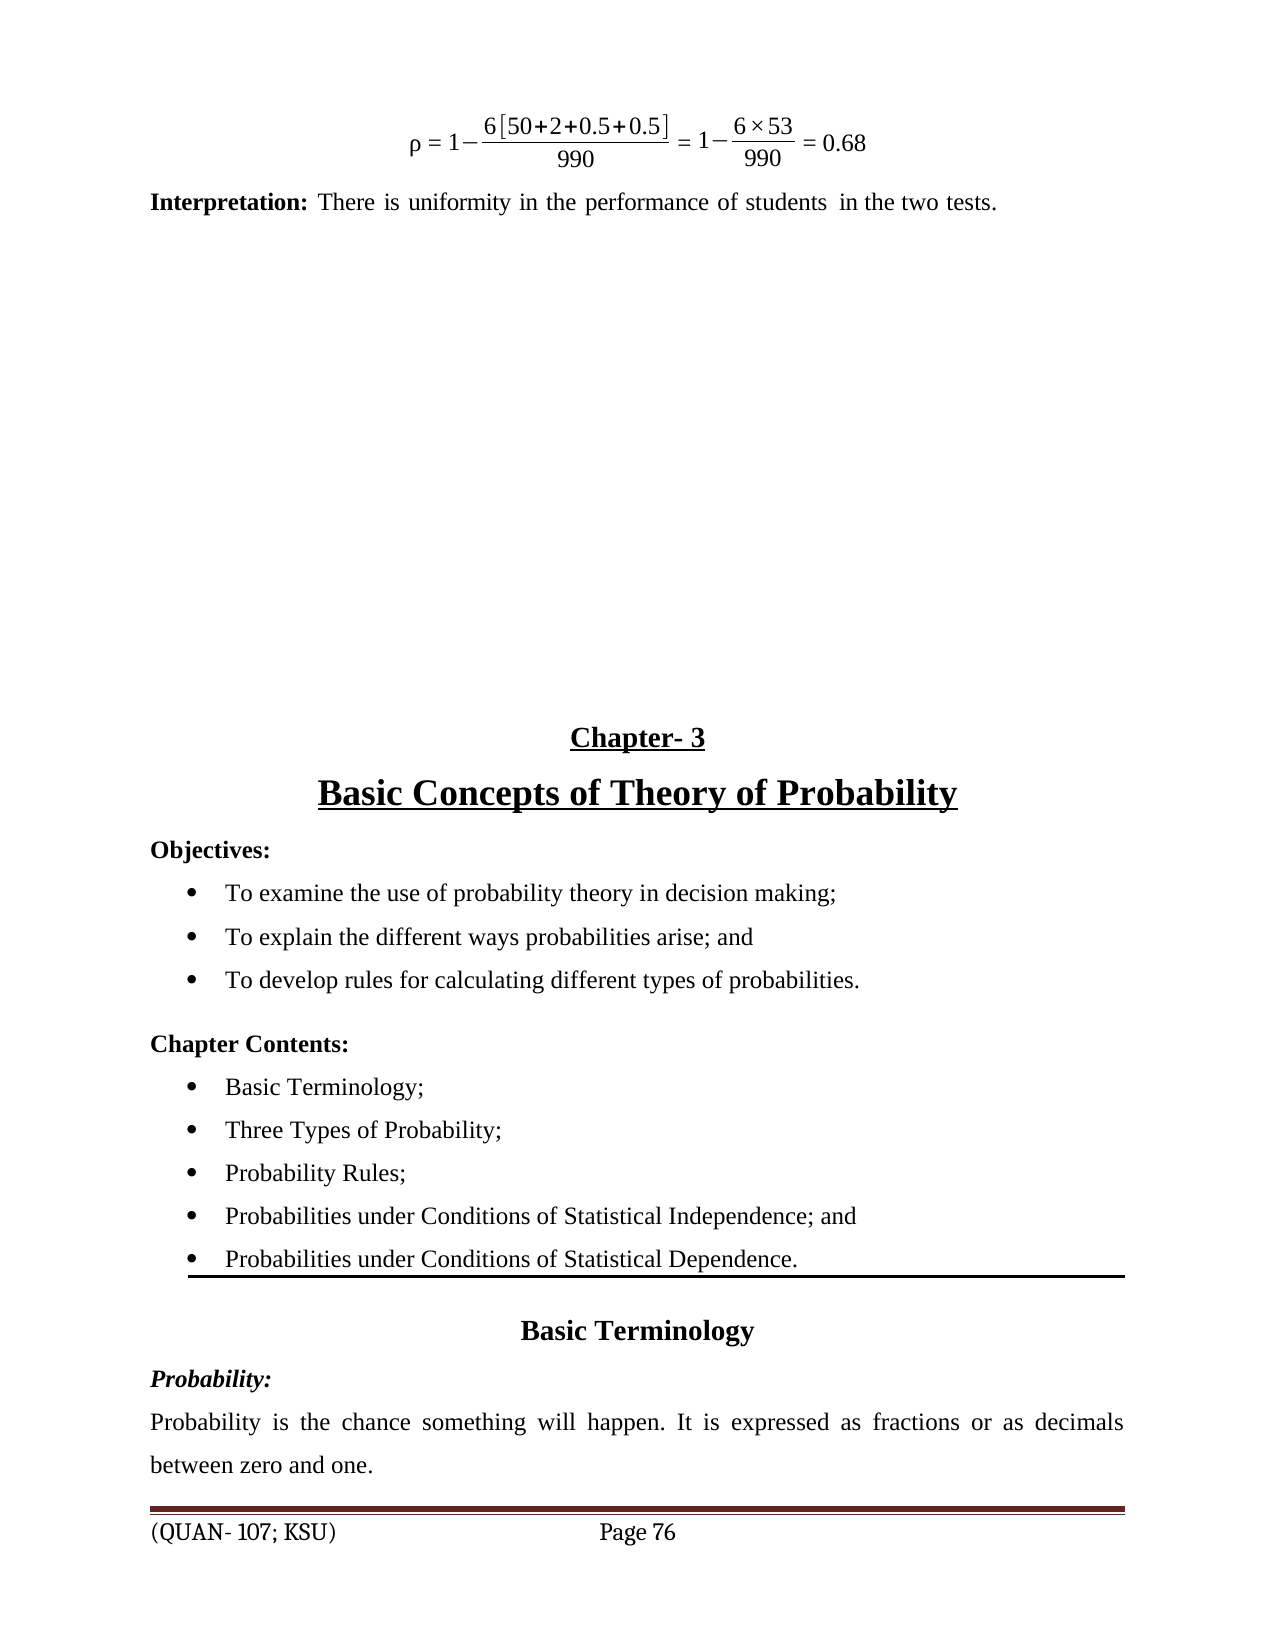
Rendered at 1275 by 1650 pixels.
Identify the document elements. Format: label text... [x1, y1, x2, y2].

text ρ = = = 0.68 [150, 112, 1125, 172]
text Interpretation: There is uniformity in the performance of students in the two tests. [150, 187, 1125, 216]
text Basic Terminology [150, 1313, 1125, 1347]
text Basic Concepts of Theory of Probability [150, 771, 1125, 814]
list To explain the different ways probabilities arise; and [187, 922, 1125, 950]
list Basic Terminology; [187, 1072, 1125, 1101]
text Objectives: [150, 835, 1125, 864]
list To develop rules for calculating different types of probabilities. [187, 965, 1125, 993]
list Probability Rules; [187, 1158, 1125, 1187]
list Probabilities under Conditions of Statistical Independence; and [187, 1201, 1125, 1230]
list Three Types of Probability; [187, 1115, 1125, 1144]
text Probability is the chance something will happen. It is expressed as fractions or as decimals between zero and one. [150, 1407, 1125, 1479]
list Probabilities under Conditions of Statistical Dependence. [187, 1244, 1125, 1278]
text Probability: [150, 1364, 1125, 1393]
text Chapter- 3 [150, 720, 1125, 754]
list To examine the use of probability theory in decision making; [187, 878, 1125, 907]
text Chapter Contents: [150, 1029, 1125, 1057]
